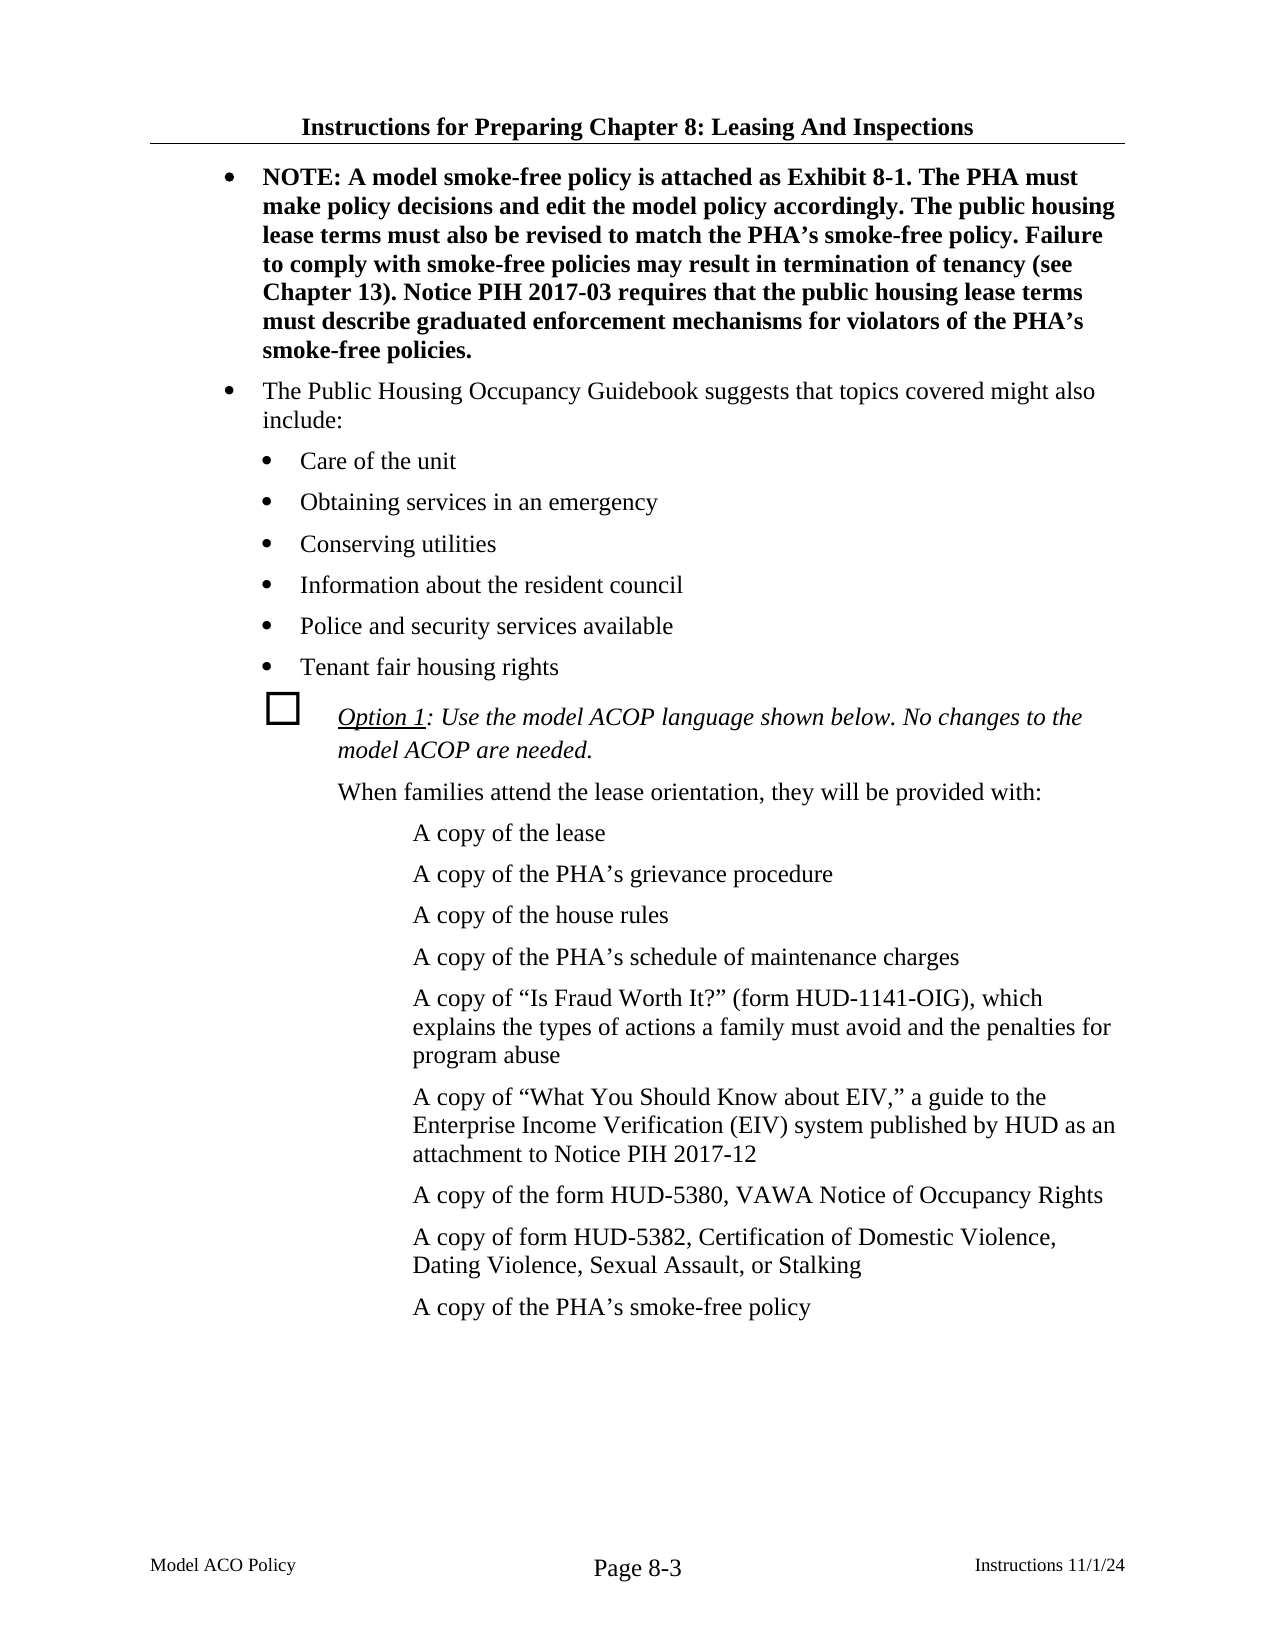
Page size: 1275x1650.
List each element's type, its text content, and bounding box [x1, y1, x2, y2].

text A copy of the form HUD-5380, VAWA Notice of Occupancy Rights [412, 1180, 1125, 1209]
text A copy of the PHA’s smoke-free policy [412, 1292, 1125, 1320]
text A copy of “Is Fraud Worth It?” (form HUD-1141-OIG), which explains the types of actions a family must avoid and the penalties for program abuse [412, 983, 1125, 1069]
list Obtaining services in an emergency [262, 487, 1125, 516]
list Information about the resident council [262, 570, 1125, 599]
list Care of the unit [262, 446, 1125, 475]
text When families attend the lease orientation, they will be provided with: [337, 777, 1125, 805]
text A copy of the PHA’s grievance procedure [412, 859, 1125, 888]
list Police and security services available [262, 611, 1125, 640]
list The Public Housing Occupancy Guidebook suggests that topics covered might also include: [225, 376, 1125, 434]
list Tenant fair housing rights [262, 652, 1125, 681]
text Option 1: Use the model ACOP language shown below. No changes to the model ACOP are needed. [262, 694, 1125, 764]
text A copy of “What You Should Know about EIV,” a guide to the Enterprise Income Verification (EIV) system published by HUD as an attachment to Notice PIH 2017-12 [412, 1082, 1125, 1168]
list NOTE: A model smoke-free policy is attached as Exhibit 8-1. The PHA must make policy decisions and edit the model policy accordingly. The public housing lease terms must also be revised to match the PHA’s smoke-free policy. Failure to comply with smoke-free policies may result in termination of tenancy (see Chapter 13). Notice PIH 2017-03 requires that the public housing lease terms must describe graduated enforcement mechanisms for violators of the PHA’s smoke-free policies. [225, 162, 1125, 364]
list Conserving utilities [262, 529, 1125, 557]
text A copy of the house rules [412, 900, 1125, 929]
text A copy of the PHA’s schedule of maintenance charges [412, 942, 1125, 970]
text A copy of form HUD-5382, Certification of Domestic Violence, Dating Violence, Sexual Assault, or Stalking [412, 1222, 1125, 1279]
text A copy of the lease [412, 818, 1125, 847]
